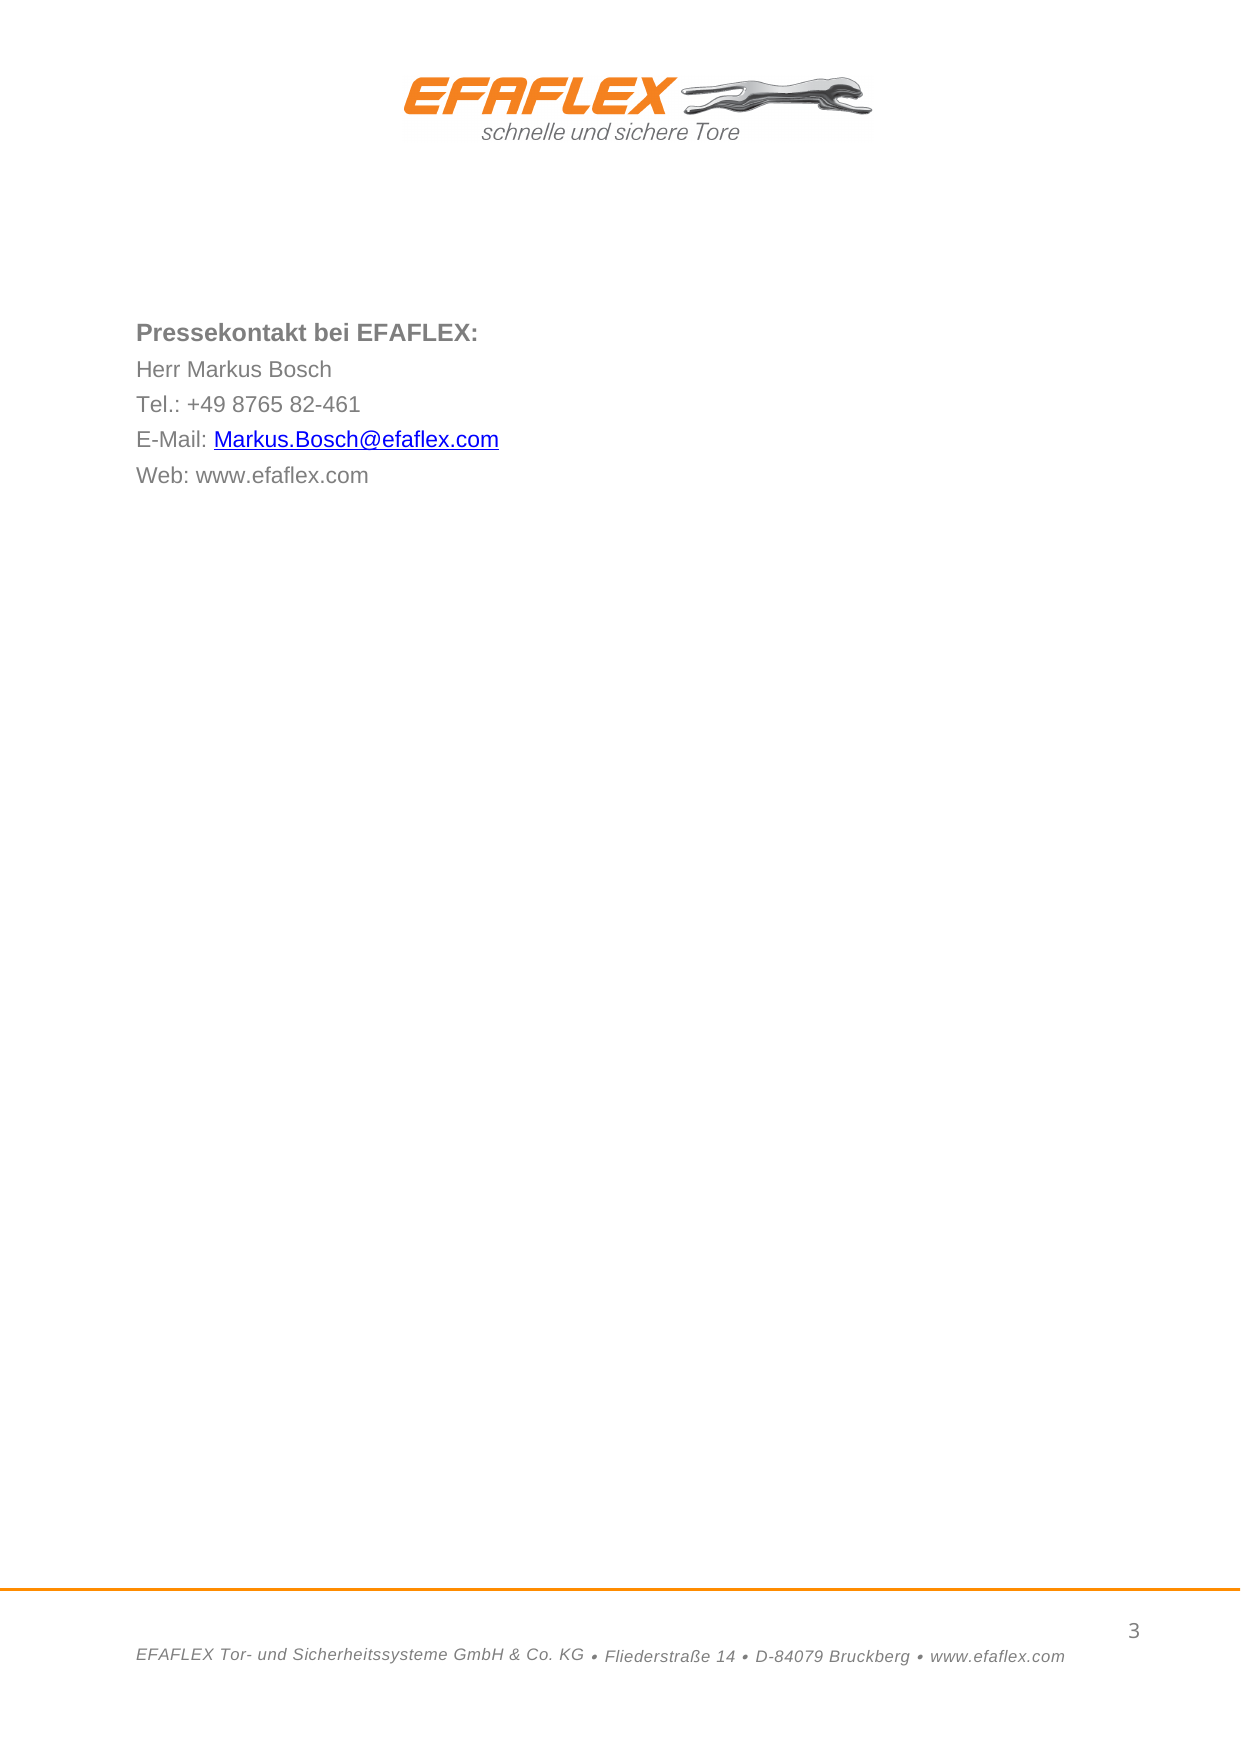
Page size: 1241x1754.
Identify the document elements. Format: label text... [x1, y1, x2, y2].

text Herr Markus Bosch [136, 349, 1199, 384]
text Pressekontakt bei EFAFLEX: [136, 311, 1199, 349]
text Tel.: +49 8765 82-461 [136, 384, 1199, 419]
text Web: www.efaflex.com [136, 455, 1199, 490]
text E-Mail: Markus.Bosch@efaflex.com [136, 419, 1199, 455]
picture [401, 75, 874, 143]
